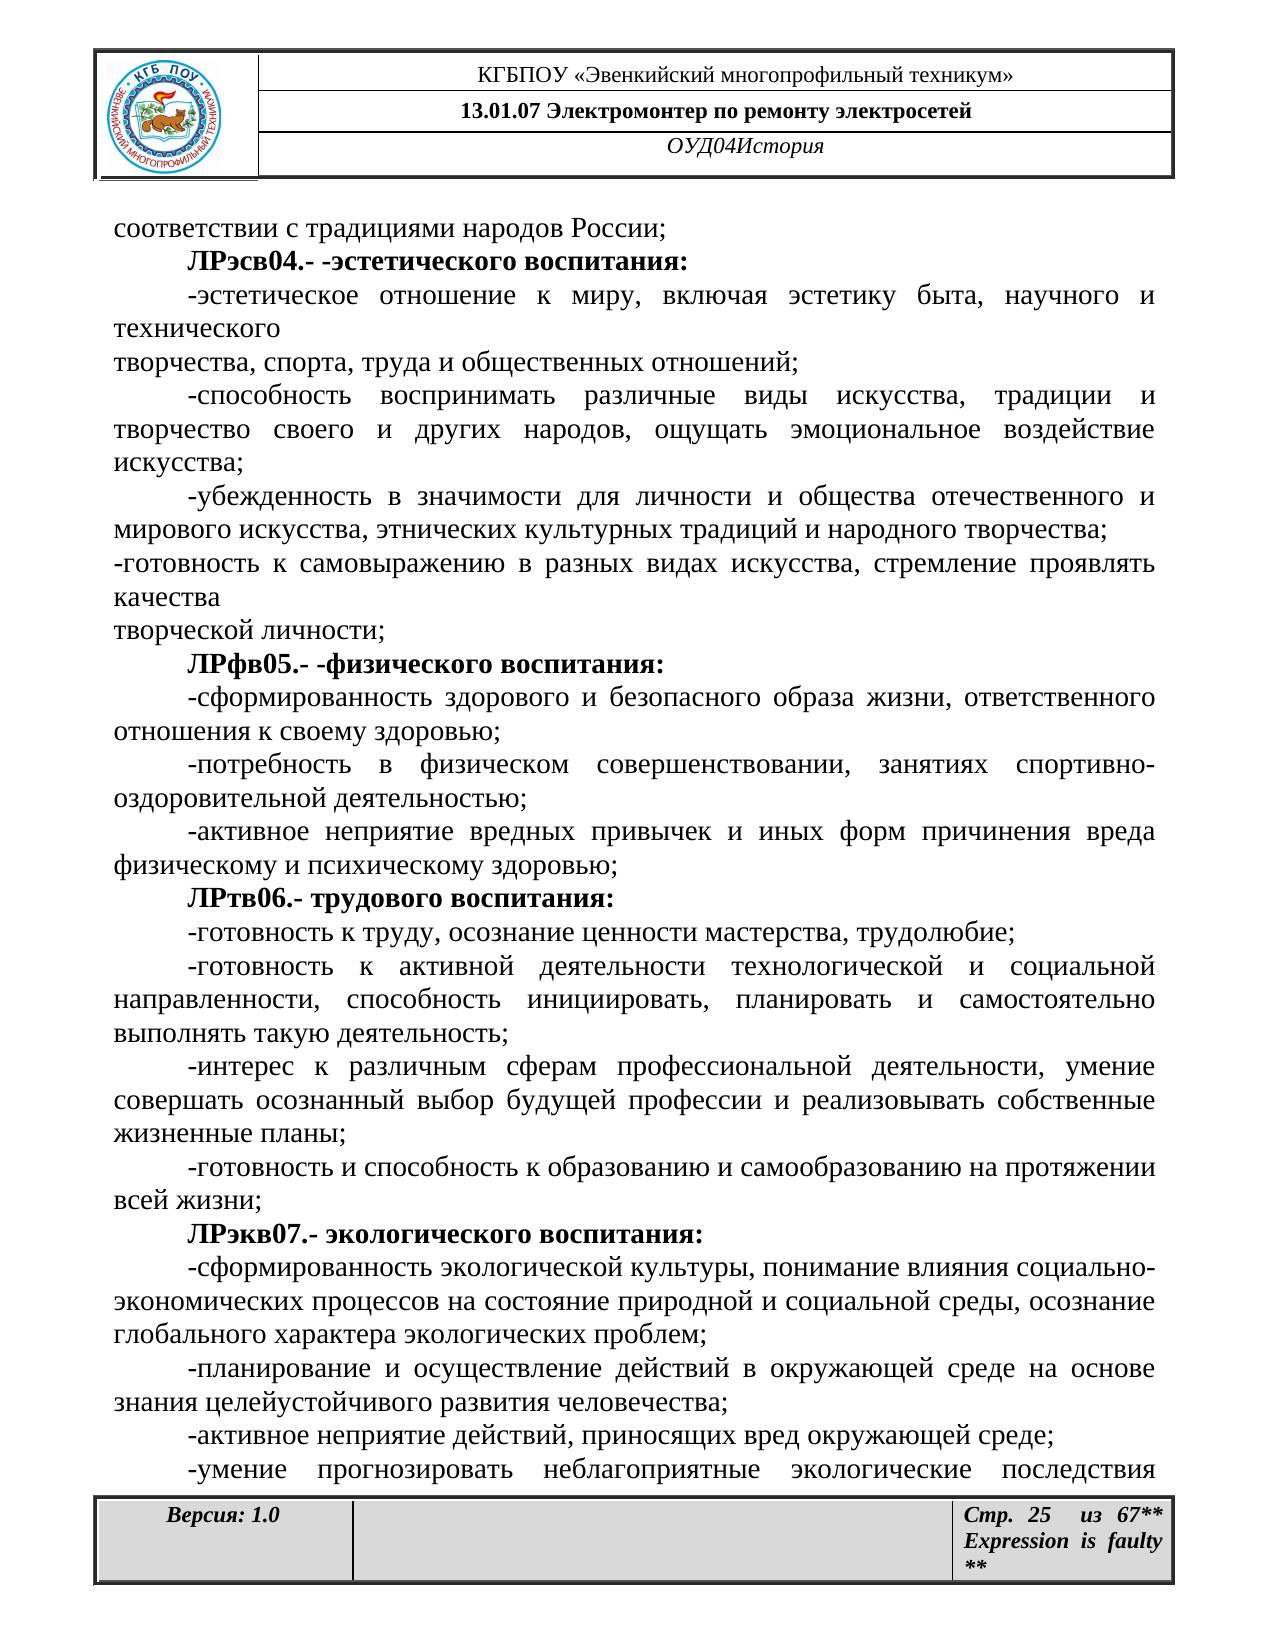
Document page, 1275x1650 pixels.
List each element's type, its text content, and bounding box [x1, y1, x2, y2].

text ЛРэсв04.- -эстетического воспитания: [113, 243, 1156, 277]
text ЛРэкв07.- экологического воспитания: [113, 1216, 1156, 1249]
text ЛРфв05.- -физического воспитания: [113, 646, 1156, 679]
text -готовность к труду, осознание ценности мастерства, трудолюбие; [113, 914, 1156, 948]
text -способность воспринимать различные виды искусства, традиции и творчество своего и других народов, ощущать эмоциональное воздействие искусства; [113, 377, 1156, 478]
text -готовность и способность к образованию и самообразованию на протяжении всей жизни; [113, 1149, 1156, 1216]
text -эстетическое отношение к миру, включая эстетику быта, научного и технического творчества, спорта, труда и общественных отношений; [113, 277, 1156, 377]
text -активное неприятие вредных привычек и иных форм причинения вреда физическому и психическому здоровью; [113, 813, 1156, 881]
text -убежденность в значимости для личности и общества отечественного и мирового искусства, этнических культурных традиций и народного творчества; -готовность к самовыражению в разных видах искусства, стремление проявлять качества творческой личности; [113, 478, 1156, 646]
text -сформированность экологической культуры, понимание влияния социально-экономических процессов на состояние природной и социальной среды, осознание глобального характера экологических проблем; [113, 1249, 1156, 1350]
text -умение прогнозировать неблагоприятные экологические последствия предпринимаемых действий, предотвращать их; [113, 1451, 1156, 1484]
picture [107, 60, 222, 175]
picture [107, 60, 154, 108]
text ЛРтв06.- трудового воспитания: [113, 881, 1156, 914]
text -потребность в физическом совершенствовании, занятиях спортивно-оздоровительной деятельностью; [113, 746, 1156, 813]
text -планирование и осуществление действий в окружающей среде на основе знания целейустойчивого развития человечества; [113, 1350, 1156, 1417]
text -сформированность здорового и безопасного образа жизни, ответственного отношения к своему здоровью; [113, 679, 1156, 746]
text -интерес к различным сферам профессиональной деятельности, умение совершать осознанный выбор будущей профессии и реализовывать собственные жизненные планы; [113, 1048, 1156, 1149]
text -активное неприятие действий, приносящих вред окружающей среде; [113, 1417, 1156, 1451]
text -готовность к активной деятельности технологической и социальной направленности, способность инициировать, планировать и самостоятельно выполнять такую деятельность; [113, 948, 1156, 1048]
